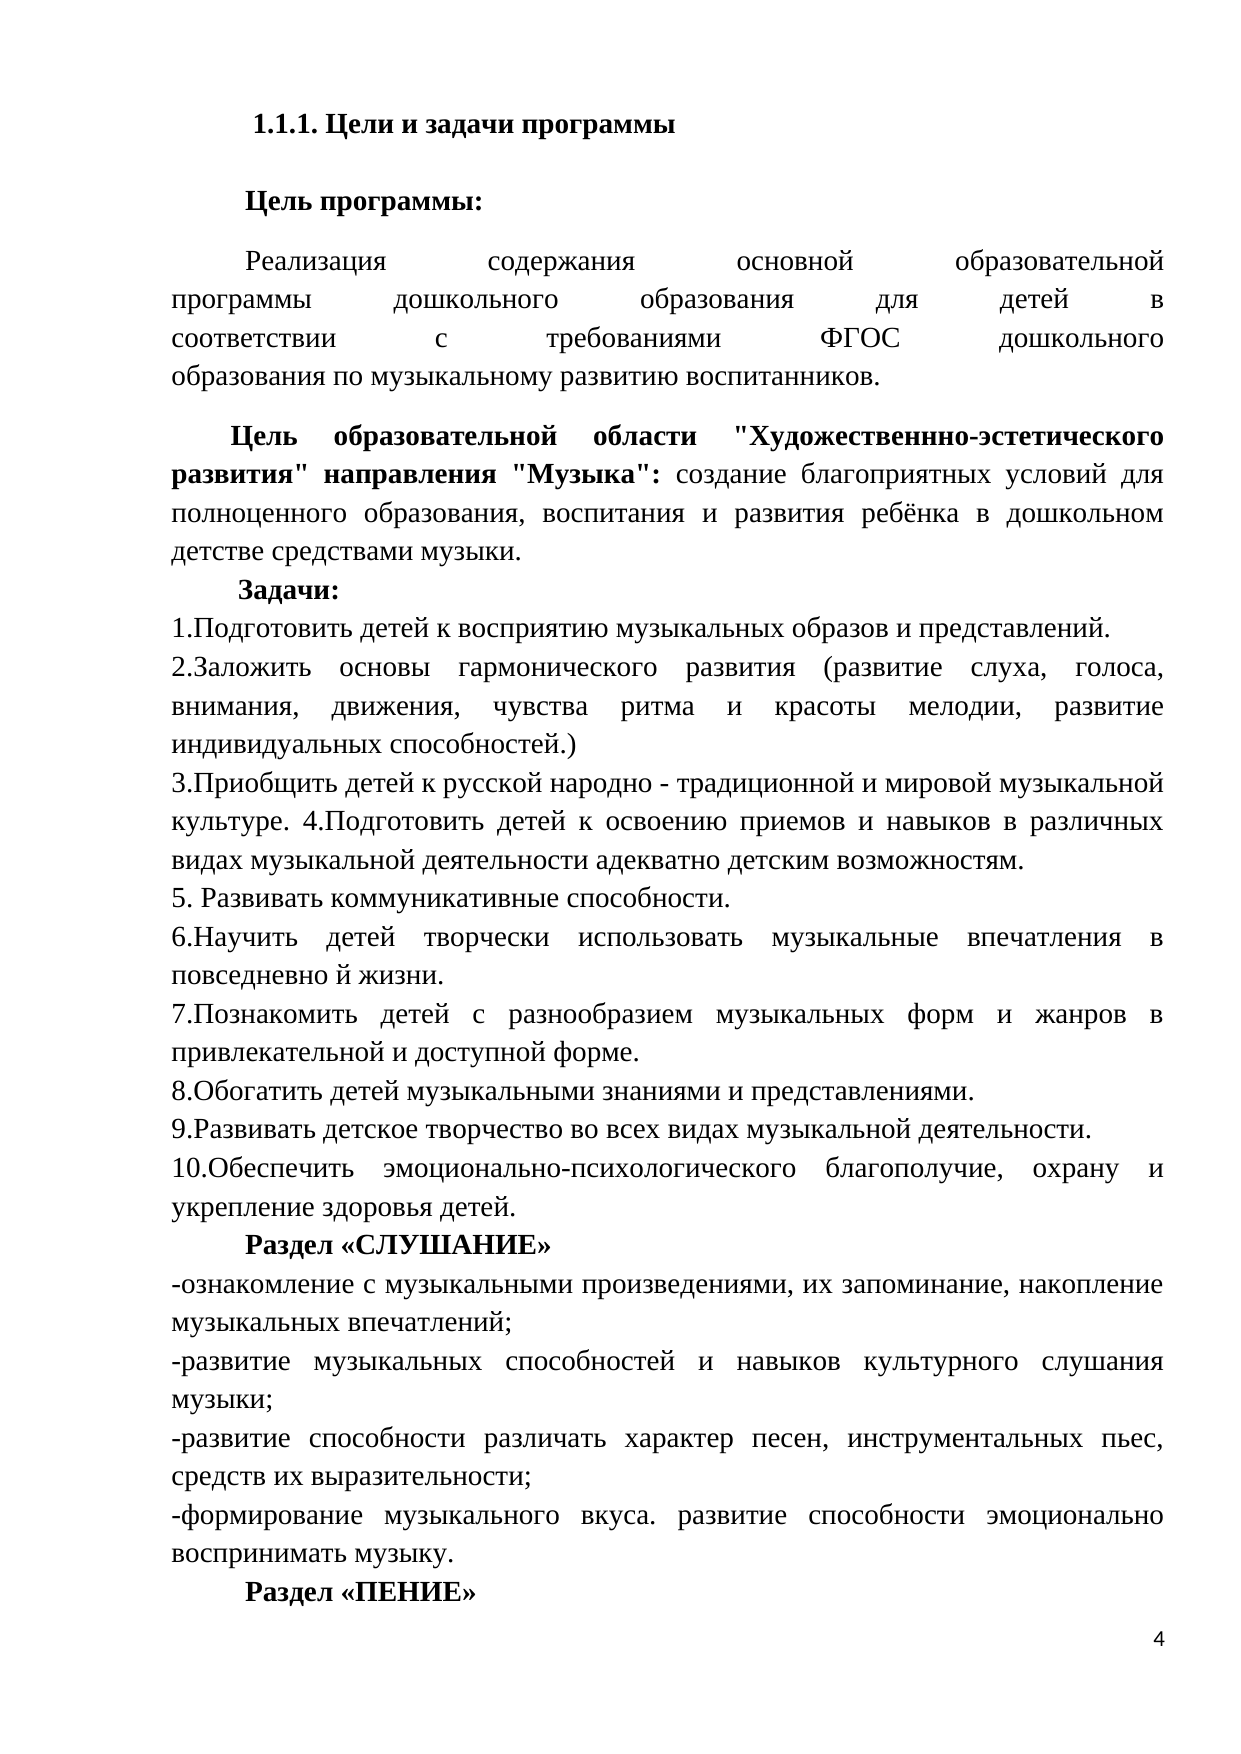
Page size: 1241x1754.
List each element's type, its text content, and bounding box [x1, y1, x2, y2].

text Раздел «СЛУШАНИЕ» [171, 1227, 1164, 1261]
text Цель программы: [171, 183, 1164, 217]
text Раздел «ПЕНИЕ» [171, 1574, 1164, 1608]
text 6.Научить детей творчески использовать музыкальные впечатления в повседневно й жизни. [171, 919, 1164, 991]
text -развитие способности различать характер песен, инструментальных пьес, средств их выразительности; [171, 1420, 1164, 1492]
text 9.Развивать детское творчество во всех видах музыкальной деятельности. [171, 1112, 1164, 1145]
text -ознакомление с музыкальными произведениями, их запоминание, накопление музыкальных впечатлений; [171, 1266, 1164, 1338]
text 3.Приобщить детей к русской народно - традиционной и мировой музыкальной культуре. 4.Подготовить детей к освоению приемов и навыков в различных видах музыкальной деятельности адекватно детским возможностям. [171, 765, 1164, 875]
text 2.Заложить основы гармонического развития (развитие слуха, голоса, внимания, движения, чувства ритма и красоты мелодии, развитие индивидуальных способностей.) [171, 649, 1164, 760]
text 1.1.1. Цели и задачи программы [171, 106, 1164, 140]
text 1.Подготовить детей к восприятию музыкальных образов и представлений. [171, 611, 1164, 644]
text Задачи: [171, 572, 1164, 606]
text 8.Обогатить детей музыкальными знаниями и представлениями. [171, 1073, 1164, 1107]
text -формирование музыкального вкуса. развитие способности эмоционально воспринимать музыку. [171, 1497, 1164, 1569]
text Реализация содержания основной образовательной программы дошкольного образования для детей в соответствии с требованиями ФГОС дошкольного образования по музыкальному развитию воспитанников. [171, 243, 1164, 281]
text -развитие музыкальных способностей и навыков культурного слушания музыки; [171, 1343, 1164, 1415]
text Цель образовательной области "Художественнно-эстетического развития" направления "Музыка": создание благоприятных условий для полноценного образования, воспитания и развития ребёнка в дошкольном детстве средствами музыки. [171, 418, 1164, 567]
text 10.Обеспечить эмоционально-психологического благополучие, охрану и укрепление здоровья детей. [171, 1150, 1164, 1222]
text Реализация содержания основной образовательной программы дошкольного образования для детей в соответствии с требованиями ФГОС дошкольного образования по музыкальному развитию воспитанников. [171, 353, 1164, 392]
text 7.Познакомить детей с разнообразием музыкальных форм и жанров в привлекательной и доступной форме. [171, 996, 1164, 1068]
text 5. Развивать коммуникативные способности. [171, 880, 1164, 914]
